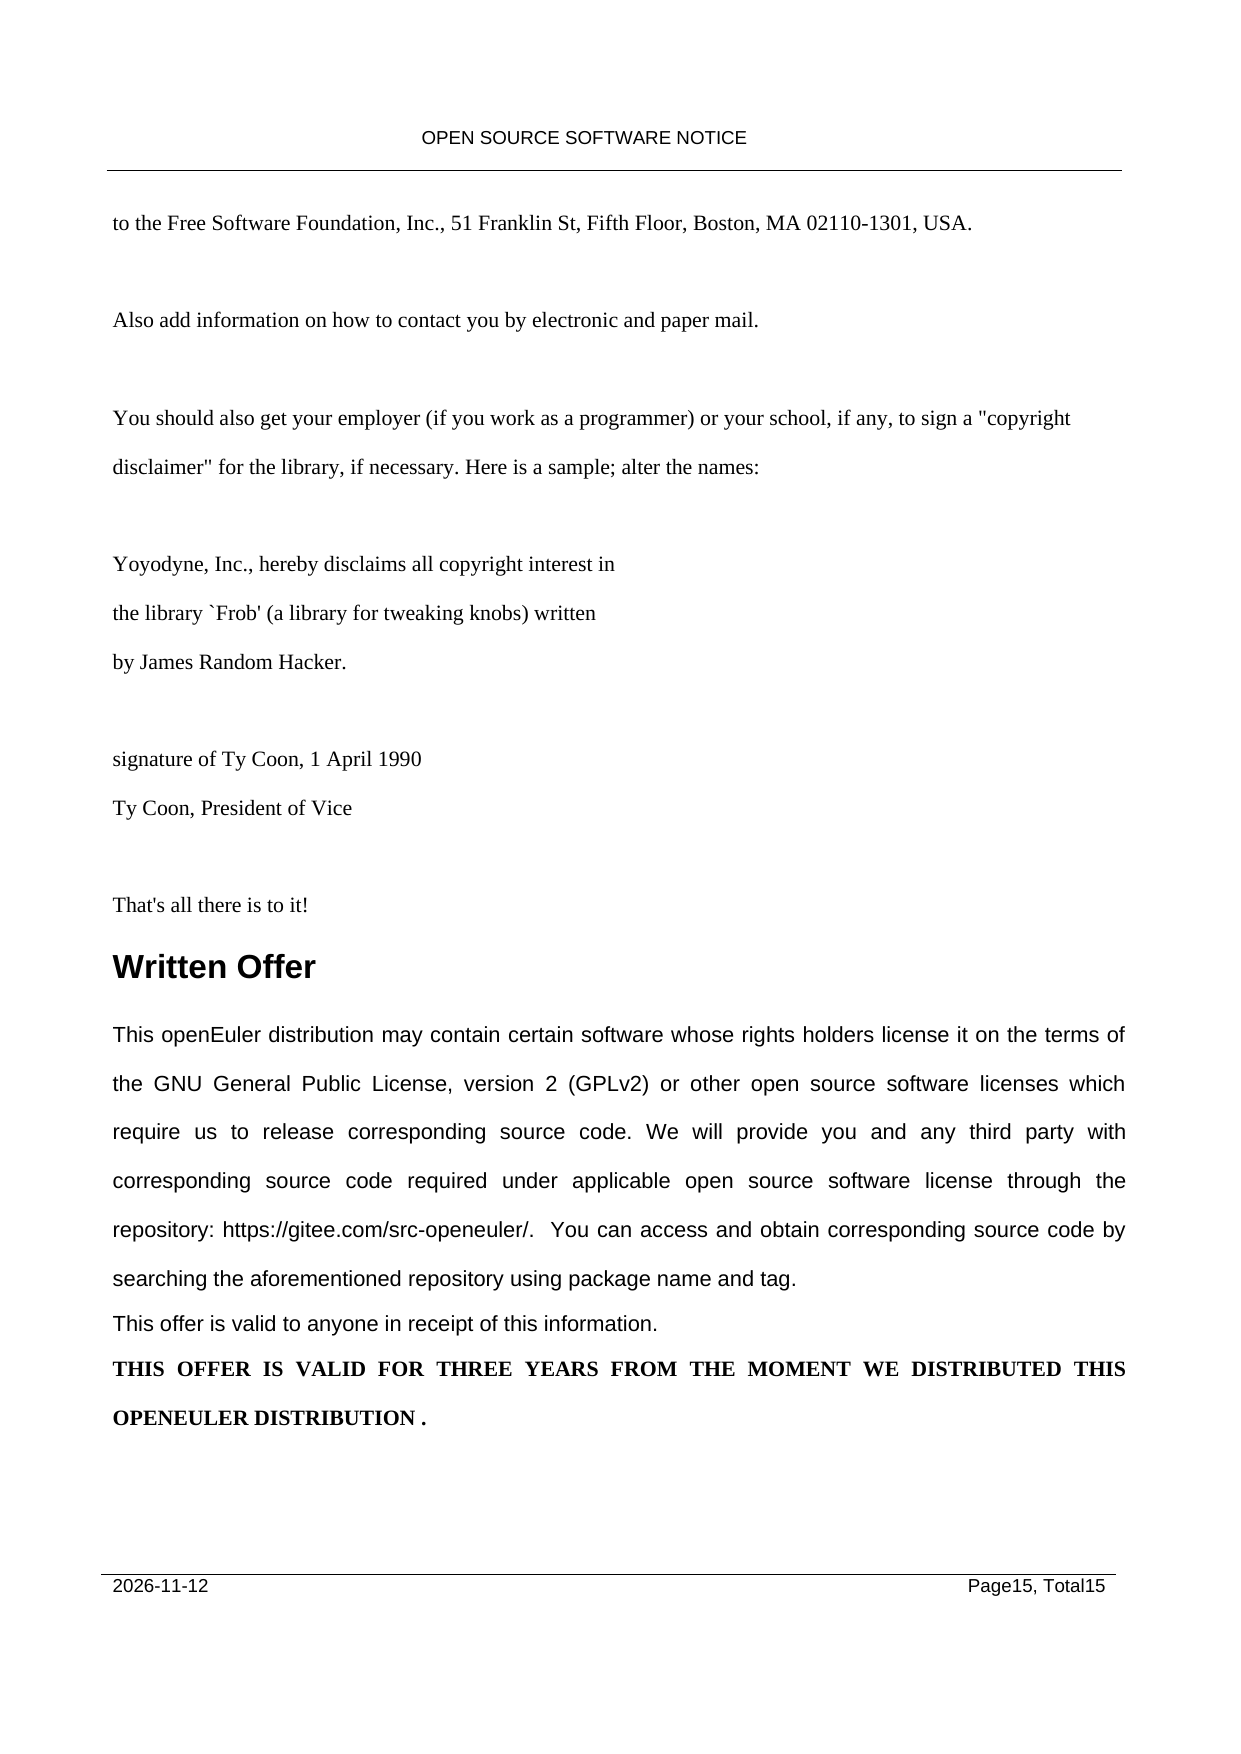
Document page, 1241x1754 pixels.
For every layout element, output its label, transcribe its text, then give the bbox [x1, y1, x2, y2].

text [112, 206, 1128, 921]
text This openEuler distribution may contain certain software whose rights holders license it on the terms of the GNU General Public License, version 2 (GPLv2) or other open source software licenses which require us to release corresponding source code. We will provide you and any third party with corresponding source code required under applicable open source software license through the repository: https://gitee.com/src-openeuler/. You can access and obtain corresponding source code by searching the aforementioned repository using package name and tag. [112, 1018, 1128, 1294]
text This offer is valid to anyone in receipt of this information. [112, 1307, 1128, 1339]
text Written Offer [112, 934, 1128, 999]
text THIS OFFER IS VALID FOR THREE YEARS FROM THE MOMENT WE DISTRIBUTED THIS OPENEULER DISTRIBUTION . [112, 1352, 1128, 1433]
